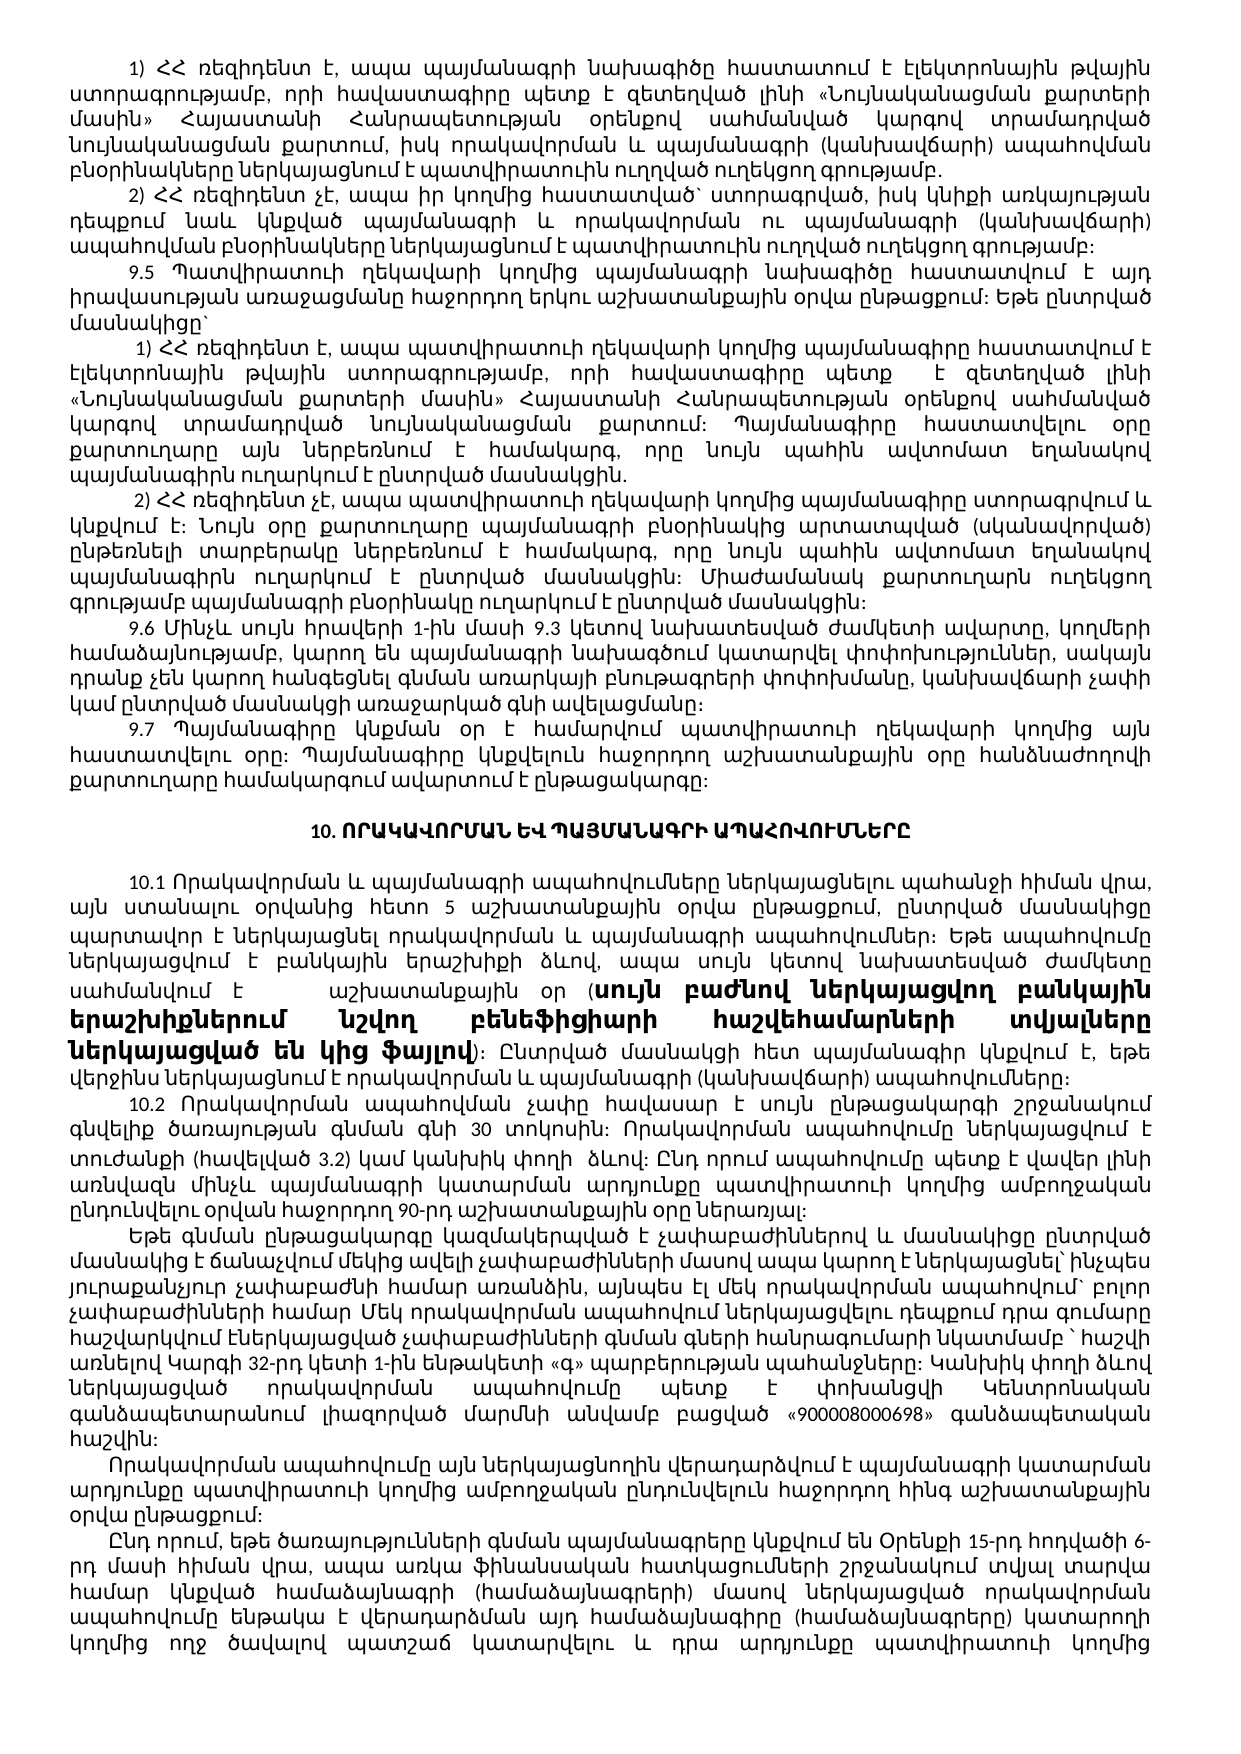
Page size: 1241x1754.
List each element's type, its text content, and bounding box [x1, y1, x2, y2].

text 10.2 Որակավորման ապահովման չափը հավասար է սույն ընթացակարգի շրջանակում գնվելիք ծառայության գնման գնի 30 տոկոսին: Որակավորման ապահովումը ներկայացվում է տուժանքի (հավելված 3.2) կամ կանխիկ փողի ձևով: Ընդ որում ապահովումը պետք է վավեր լինի առնվազն մինչև պայմանագրի կատարման արդյունքը պատվիրատուի կողմից ամբողջական ընդունվելու օրվան հաջորդող 90-րդ աշխատանքային օրը ներառյալ: [69, 1091, 1152, 1223]
text 2) ՀՀ ռեզիդենտ չէ, ապա իր կողմից հաստատված` ստորագրված, իսկ կնիքի առկայության դեպքում նաև կնքված պայմանագրի և որակավորման ու պայմանագրի (կանխավճարի) ապահովման բնօրինակները ներկայացնում է պատվիրատուին ուղղված ուղեկցող գրությամբ: [69, 183, 1152, 259]
text 9.6 Մինչև սույն հրավերի 1-ին մասի 9.3 կետով նախատեսված ժամկետի ավարտը, կողմերի համաձայնությամբ, կարող են պայմանագրի նախագծում կատարվել փոփոխություններ, սակայն դրանք չեն կարող հանգեցնել գնման առարկայի բնութագրերի փոփոխմանը, կանխավճարի չափի կամ ընտրված մասնակցի առաջարկած գնի ավելացմանը։ [69, 615, 1152, 716]
text 10. ՈՐԱԿԱՎՈՐՄԱՆ ԵՎ ՊԱՅՄԱՆԱԳՐԻ ԱՊԱՀՈՎՈՒՄՆԵՐԸ [69, 818, 1152, 843]
text Որակավորման ապահովումը այն ներկայացնողին վերադարձվում է պայմանագրի կատարման արդյունքը պատվիրատուի կողմից ամբողջական ընդունվելուն հաջորդող հինգ աշխատանքային օրվա ընթացքում: [69, 1452, 1152, 1528]
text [69, 1528, 1152, 1655]
text 1) ՀՀ ռեզիդենտ է, ապա պայմանագրի նախագիծը հաստատում է էլեկտրոնային թվային ստորագրությամբ, որի հավաստագիրը պետք է զետեղված լինի «Նույնականացման քարտերի մասին» Հայաստանի Հանրապետության օրենքով սահմանված կարգով տրամադրված նույնականացման քարտում, իսկ որակավորման և պայմանագրի (կանխավճարի) ապահովման բնօրինակները ներկայացնում է պատվիրատուին ուղղված ուղեկցող գրությամբ. [69, 56, 1152, 183]
text 9.5 Պատվիրատուի ղեկավարի կողմից պայմանագրի նախագիծը հաստատվում է այդ իրավասության առաջացմանը հաջորդող երկու աշխատանքային օրվա ընթացքում: Եթե ընտրված մասնակիցը` [69, 259, 1152, 335]
text Եթե գնման ընթացակարգը կազմակերպված է չափաբաժիններով և մասնակիցը ընտրված մասնակից է ճանաչվում մեկից ավելի չափաբաժինների մասով ապա կարող է ներկայացնել՝ ինչպես յուրաքանչյուր չափաբաժնի համար առանձին, այնպես էլ մեկ որակավորման ապահովում` բոլոր չափաբաժինների համար Մեկ որակավորման ապահովում ներկայացվելու դեպքում դրա գումարը հաշվարկվում էներկայացված չափաբաժինների գնման գների հանրագումարի նկատմամբ ՝ հաշվի առնելով Կարգի 32-րդ կետի 1-ին ենթակետի «գ» պարբերության պահանջները: Կանխիկ փողի ձևով ներկայացված որակավորման ապահովումը պետք է փոխանցվի Կենտրոնական գանձապետարանում լիազորված մարմնի անվամբ բացված «900008000698» գանձապետական հաշվին: [69, 1223, 1152, 1452]
text 2) ՀՀ ռեզիդենտ չէ, ապա պատվիրատուի ղեկավարի կողմից պայմանագիրը ստորագրվում և կնքվում է: Նույն օրը քարտուղարը պայմանագրի բնօրինակից արտատպված (սկանավորված) ընթեռնելի տարբերակը ներբեռնում է համակարգ, որը նույն պահին ավտոմատ եղանակով պայմանագիրն ուղարկում է ընտրված մասնակցին: Միաժամանակ քարտուղարն ուղեկցող գրությամբ պայմանագրի բնօրինակը ուղարկում է ընտրված մասնակցին: [69, 488, 1152, 615]
text 10.1 Որակավորման և պայմանագրի ապահովումները ներկայացնելու պահանջի հիման վրա, այն ստանալու օրվանից հետո 5 աշխատանքային օրվա ընթացքում, ընտրված մասնակիցը պարտավոր է ներկայացնել որակավորման և պայմանագրի ապահովումներ։ Եթե ապահովումը ներկայացվում է բանկային երաշխիքի ձևով, ապա սույն կետով նախատեսված ժամկետը սահմանվում է աշխատանքային օր (սույն բաժնով ներկայացվող բանկային երաշխիքներում նշվող բենեֆիցիարի հաշվեհամարների տվյալները ներկայացված են կից ֆայլով)։ Ընտրված մասնակցի հետ պայմանագիր կնքվում է, եթե վերջինս ներկայացնում է որակավորման և պայմանագրի (կանխավճարի) ապահովումները։ [69, 869, 1152, 1091]
text 9.7 Պայմանագիրը կնքման օր է համարվում պատվիրատուի ղեկավարի կողմից այն հաստատվելու օրը: Պայմանագիրը կնքվելուն հաջորդող աշխատանքային օրը հանձնաժողովի քարտուղարը համակարգում ավարտում է ընթացակարգը: [69, 716, 1152, 793]
text 1) ՀՀ ռեզիդենտ է, ապա պատվիրատուի ղեկավարի կողմից պայմանագիրը հաստատվում է էլեկտրոնային թվային ստորագրությամբ, որի հավաստագիրը պետք է զետեղված լինի «Նույնականացման քարտերի մասին» Հայաստանի Հանրապետության օրենքով սահմանված կարգով տրամադրված նույնականացման քարտում: Պայմանագիրը հաստատվելու օրը քարտուղարը այն ներբեռնում է համակարգ, որը նույն պահին ավտոմատ եղանակով պայմանագիրն ուղարկում է ընտրված մասնակցին. [69, 335, 1152, 488]
